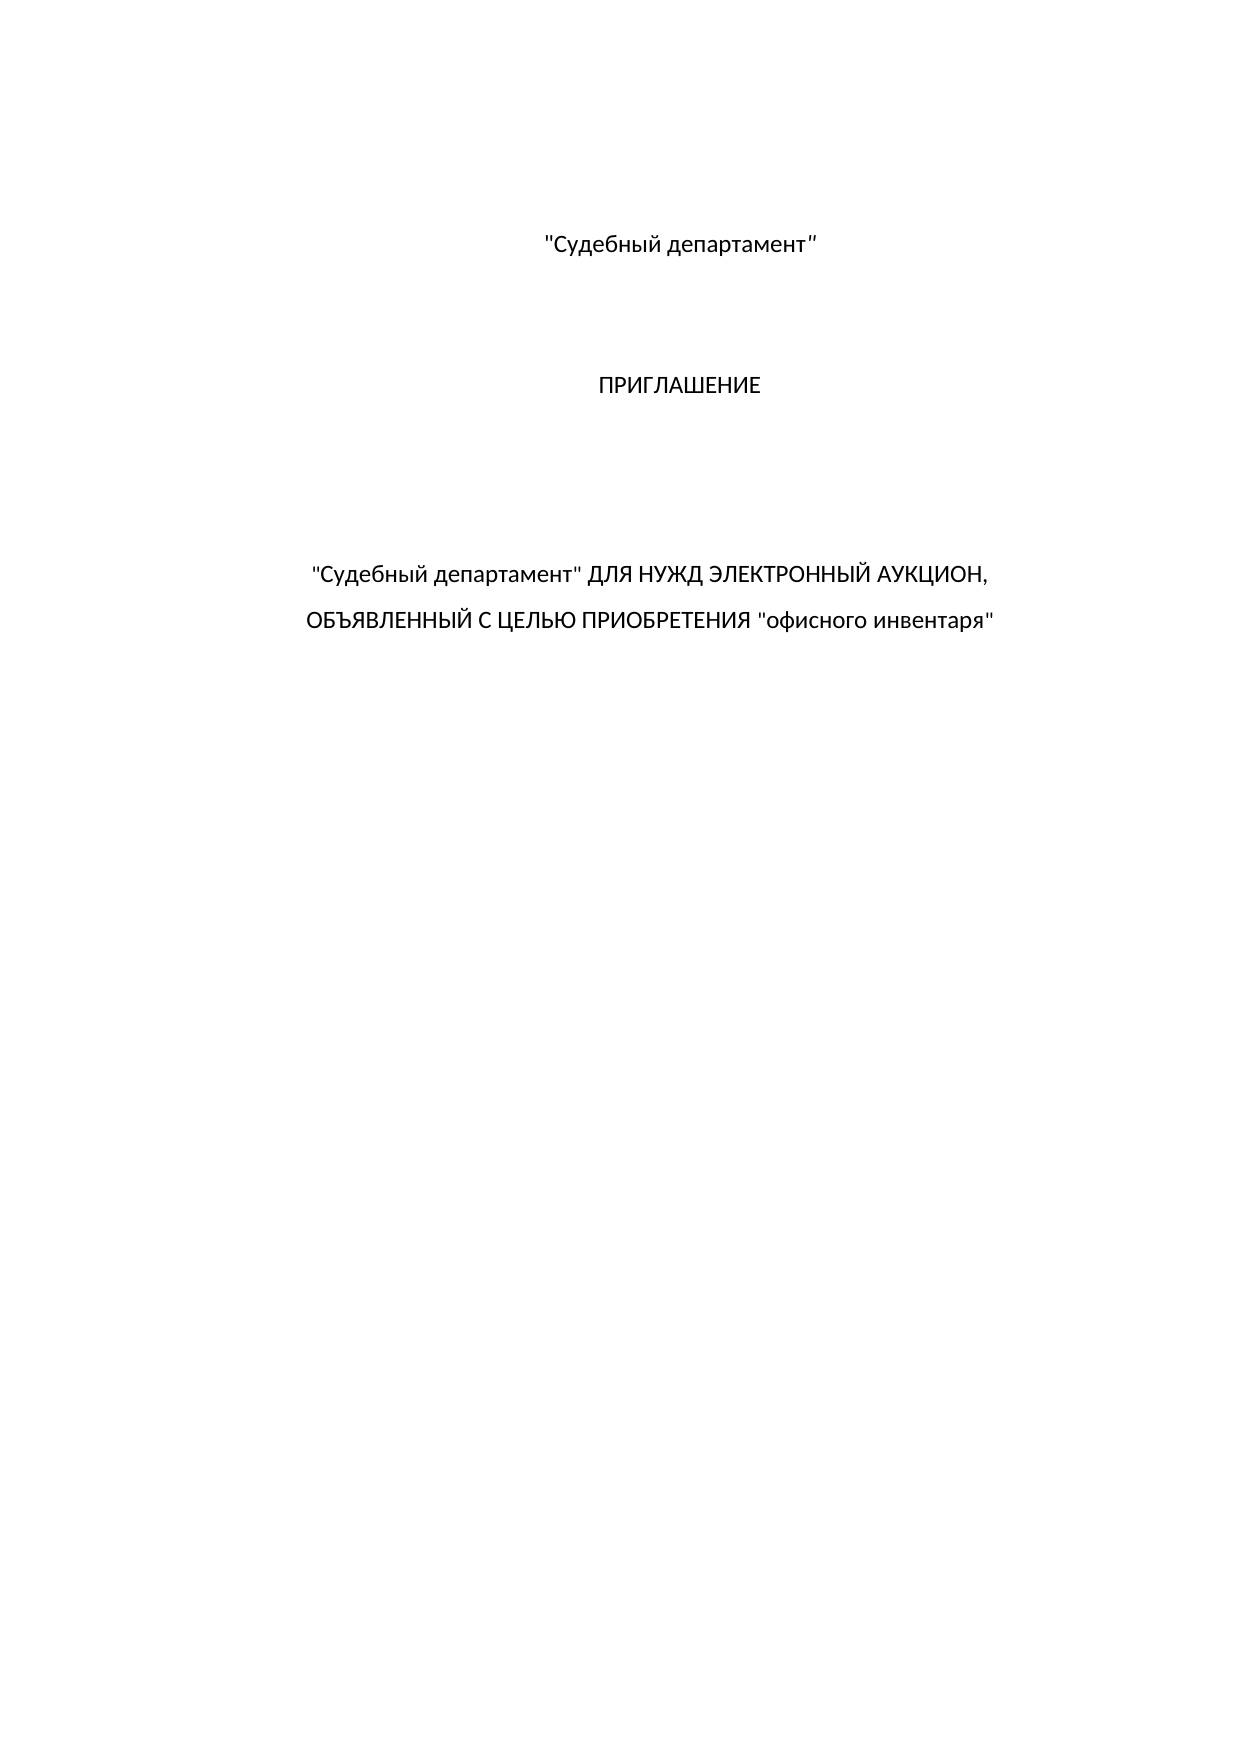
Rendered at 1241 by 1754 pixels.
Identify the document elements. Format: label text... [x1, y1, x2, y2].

text "Судебный департамент" [148, 228, 1152, 258]
text ОБЪЯВЛЕННЫЙ С ЦЕЛЬЮ ПРИОБРЕТЕНИЯ "офисного инвентаря" [148, 604, 1152, 634]
text ПРИГЛАШЕНИЕ [148, 369, 1152, 400]
text "Судебный департамент" ДЛЯ НУЖД ЭЛЕКТРОННЫЙ АУКЦИОН, [148, 558, 1152, 589]
